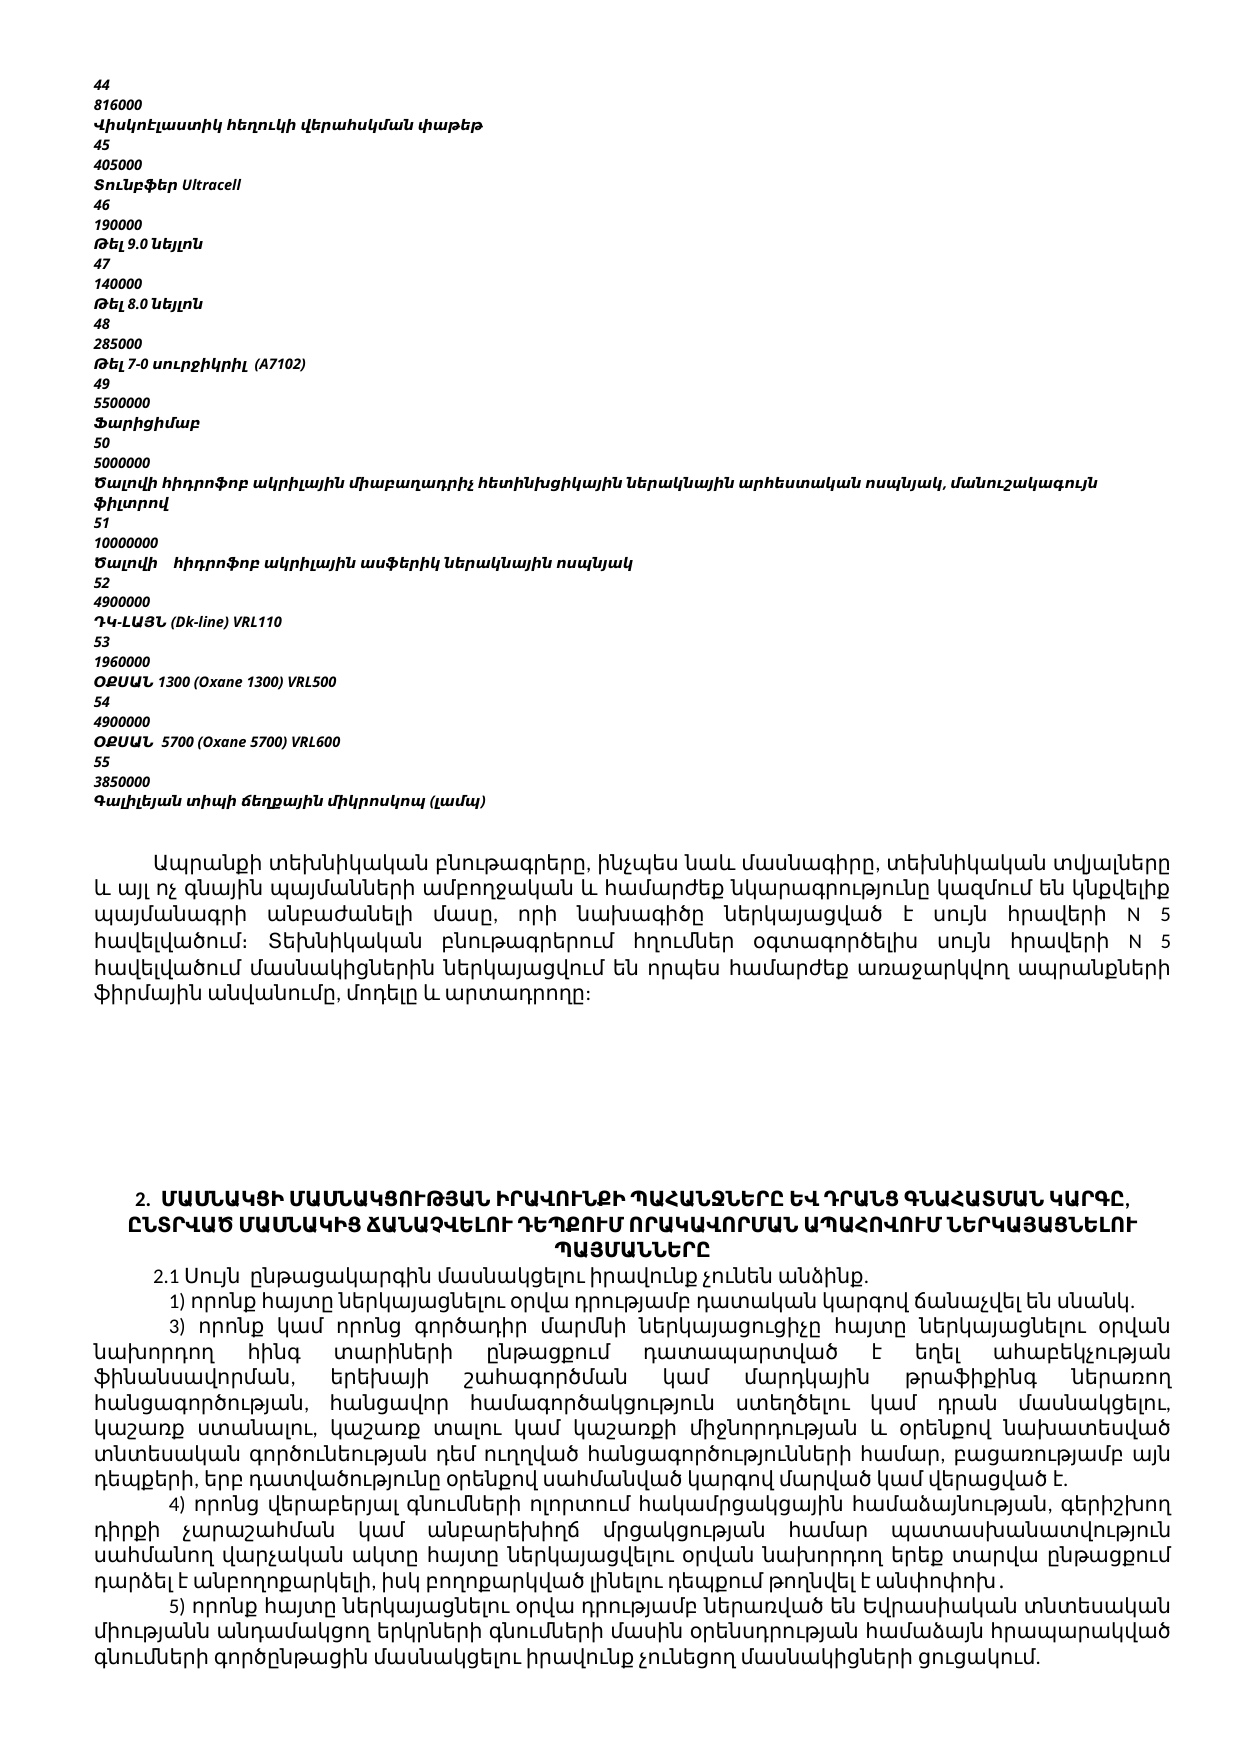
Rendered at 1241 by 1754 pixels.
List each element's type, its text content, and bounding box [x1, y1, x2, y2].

text 4) որոնց վերաբերյալ գնումների ոլորտում հակամրցակցային համաձայնության, գերիշխող դիրքի չարաշահման կամ անբարեխիղճ մրցակցության համար պատասխանատվություն սահմանող վարչական ակտը հայտը ներկայացվելու օրվան նախորդող երեք տարվա ընթացքում դարձել է անբողոքարկելի, իսկ բողոքարկված լինելու դեպքում թողնվել է անփոփոխ․ [94, 1492, 1171, 1593]
text 2.1 Սույն ընթացակարգին մասնակցելու իրավունք չունեն անձինք. [94, 1263, 1171, 1288]
text 5) որոնք հայտը ներկայացնելու օրվա դրությամբ ներառված են Եվրասիական տնտեսական միությանն անդամակցող երկրների գնումների մասին օրենսդրության համաձայն հրապարակված գնումների գործընթացին մասնակցելու իրավունք չունեցող մասնակիցների ցուցակում. [94, 1593, 1171, 1669]
text 3) որոնք կամ որոնց գործադիր մարմնի ներկայացուցիչը հայտը ներկայացնելու օրվան նախորդող հինգ տարիների ընթացքում դատապարտված է եղել ահաբեկչության ֆինանսավորման, երեխայի շահագործման կամ մարդկային թրաֆիքինգ ներառող հանցագործության, հանցավոր համագործակցություն ստեղծելու կամ դրան մասնակցելու, կաշառք ստանալու, կաշառք տալու կամ կաշառքի միջնորդության և օրենքով նախատեսված տնտեսական գործունեության դեմ ուղղված հանցագործությունների համար, բացառությամբ այն դեպքերի, երբ դատվածությունը օրենքով սահմանված կարգով մարված կամ վերացված է. [94, 1314, 1171, 1492]
text 2. ՄԱՍՆԱԿՑԻ ՄԱՍՆԱԿՑՈՒԹՅԱՆ ԻՐԱՎՈՒՆՔԻ ՊԱՀԱՆՋՆԵՐԸ ԵՎ ԴՐԱՆՑ ԳՆԱՀԱՏՄԱՆ ԿԱՐԳԸ, ԸՆՏՐՎԱԾ ՄԱՍՆԱԿԻՑ ՃԱՆԱՉՎԵԼՈՒ ԴԵՊՔՈՒՄ ՈՐԱԿԱՎՈՐՄԱՆ ԱՊԱՀՈՎՈՒՄ ՆԵՐԿԱՅԱՑՆԵԼՈՒ ՊԱՅՄԱՆՆԵՐԸ [94, 1187, 1171, 1263]
text 1) որոնք հայտը ներկայացնելու օրվա դրությամբ դատական կարգով ճանաչվել են սնանկ. [94, 1288, 1171, 1314]
text Ապրանքի տեխնիկական բնութագրերը, ինչպես նաև մասնագիրը, տեխնիկական տվյալները և այլ ոչ գնային պայմանների ամբողջական և համարժեք նկարագրությունը կազմում են կնքվելիք պայմանագրի անբաժանելի մասը, որի նախագիծը ներկայացված է սույն հրավերի N 5 հավելվածում։ Տեխնիկական բնութագրերում հղումներ օգտագործելիս սույն հրավերի N 5 հավելվածում մասնակիցներին ներկայացվում են որպես համարժեք առաջարկվող ապրանքների ֆիրմային անվանումը, մոդելը և արտադրողը: [94, 850, 1171, 1006]
